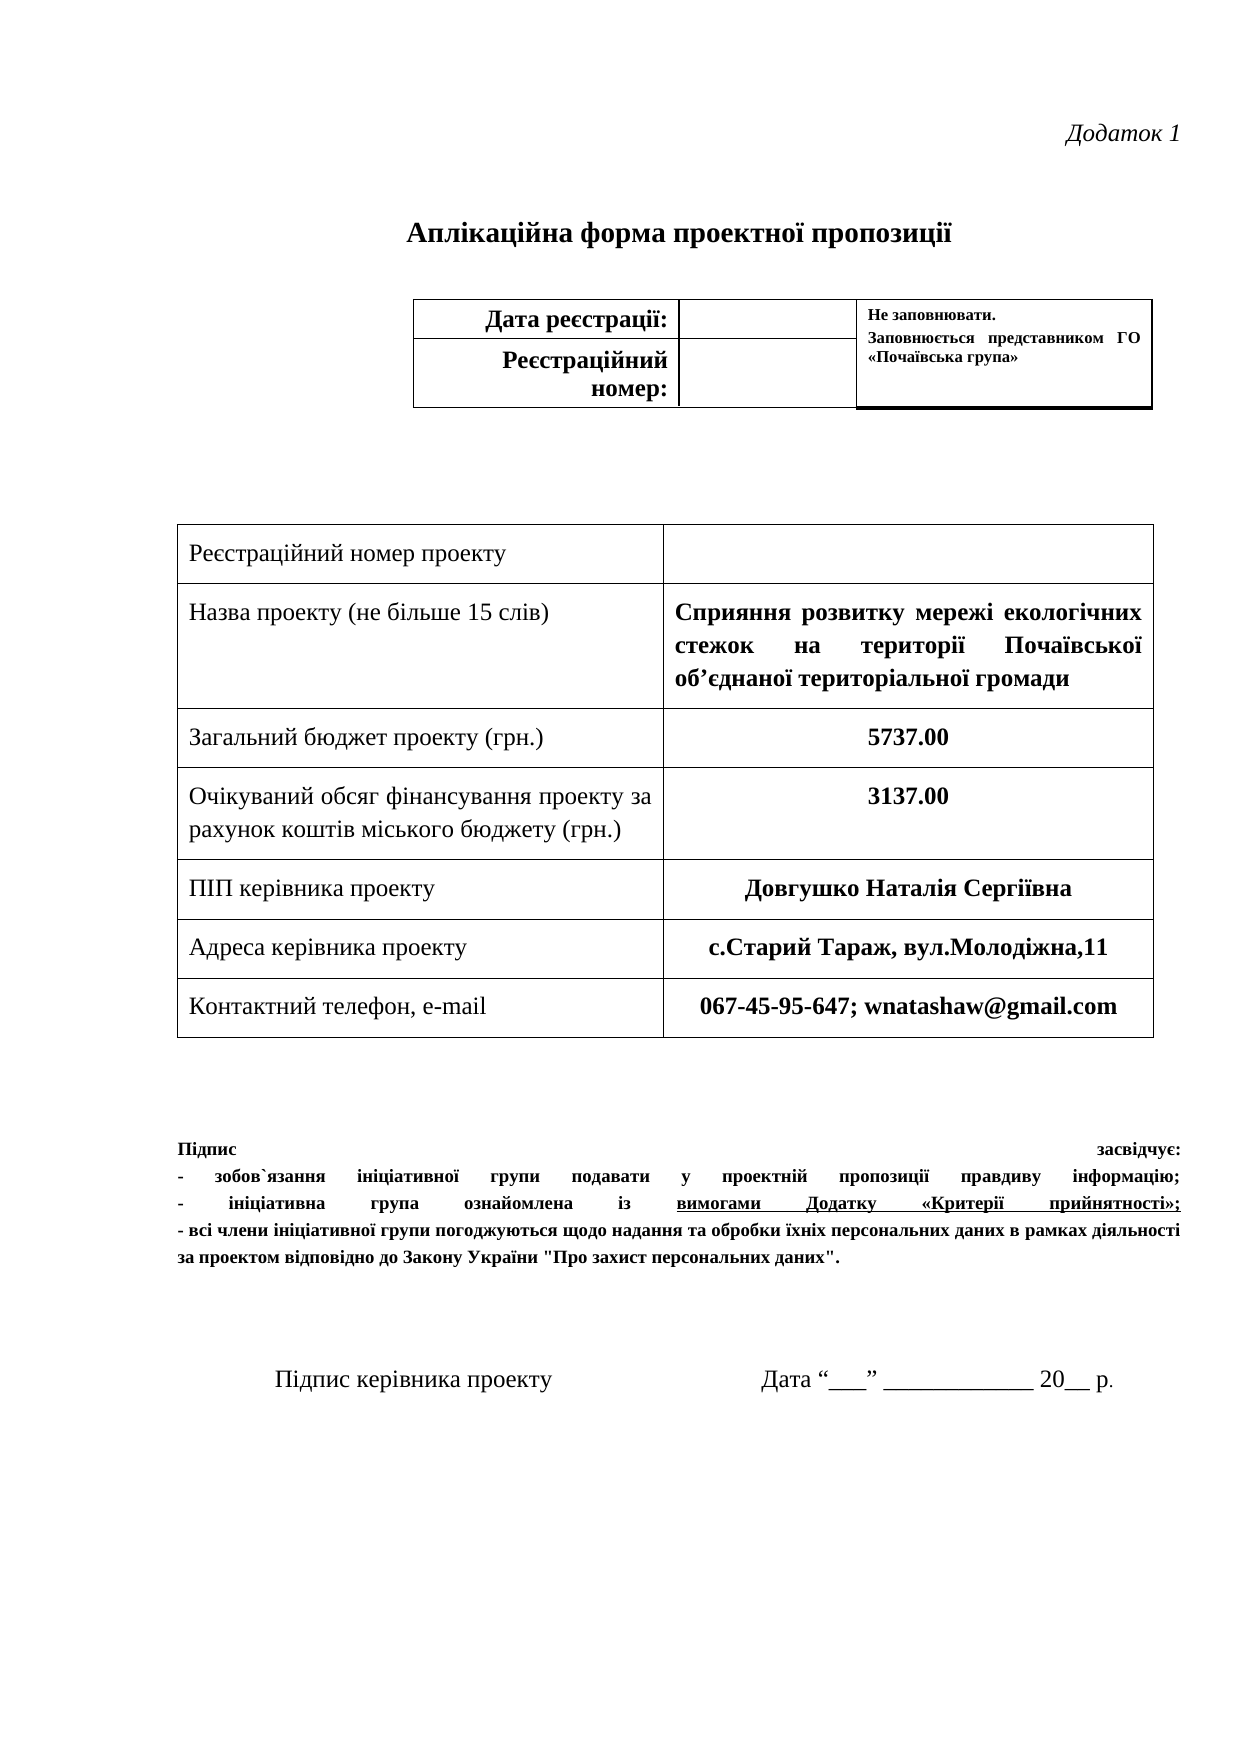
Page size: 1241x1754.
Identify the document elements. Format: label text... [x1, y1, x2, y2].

table_cell 3137.00 [664, 768, 1153, 859]
table_cell [680, 339, 856, 406]
text Аплікаційна форма проектної пропозиції [177, 215, 1181, 248]
table_cell Очікуваний обсяг фінансування проекту за рахунок коштів міського бюджету (грн.) [178, 768, 663, 859]
table_cell с.Старий Тараж, вул.Молодіжна,11 [664, 920, 1153, 977]
table_header [664, 525, 1153, 583]
table_cell Реєстраційний номер: [414, 339, 678, 406]
table_cell Контактний телефон, e-mail [178, 979, 663, 1037]
table_cell Адреса керівника проекту [178, 920, 663, 977]
table_cell ПІП керівника проекту [178, 860, 663, 918]
table_header [680, 300, 856, 337]
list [207, 1364, 1181, 1393]
table_cell Назва проекту (не більше 15 слів) [178, 584, 663, 708]
table_cell Сприяння розвитку мережі екологічних стежок на території Почаївської об’єднаної територіальної громади [664, 584, 1153, 708]
table_cell Загальний бюджет проекту (грн.) [178, 709, 663, 767]
text Підпис засвідчує: - зобов`язання ініціативної групи подавати у проектній пропозиції правдиву інформацію; - ініціативна група ознайомлена із вимогами Додатку «Критерії прийнятності»; - всі члени ініціативної групи погоджуються щодо надання та обробки їхніх персональних даних в рамках діяльності за проектом відповідно до Закону України "Про захист персональних даних". [177, 1133, 1181, 1268]
table_cell 067-45-95-647; wnatashaw@gmail.com [664, 979, 1153, 1037]
table_header Не заповнювати. Заповнюється представником ГО «Почаївська група» [857, 300, 1151, 406]
table_header Дата реєстрації: [414, 300, 678, 337]
table_cell Довгушко Наталія Сергіївна [664, 860, 1153, 918]
text Додаток 1 [768, 118, 1181, 147]
table_header Реєстраційний номер проекту [178, 525, 663, 583]
table_cell 5737.00 [664, 709, 1153, 767]
